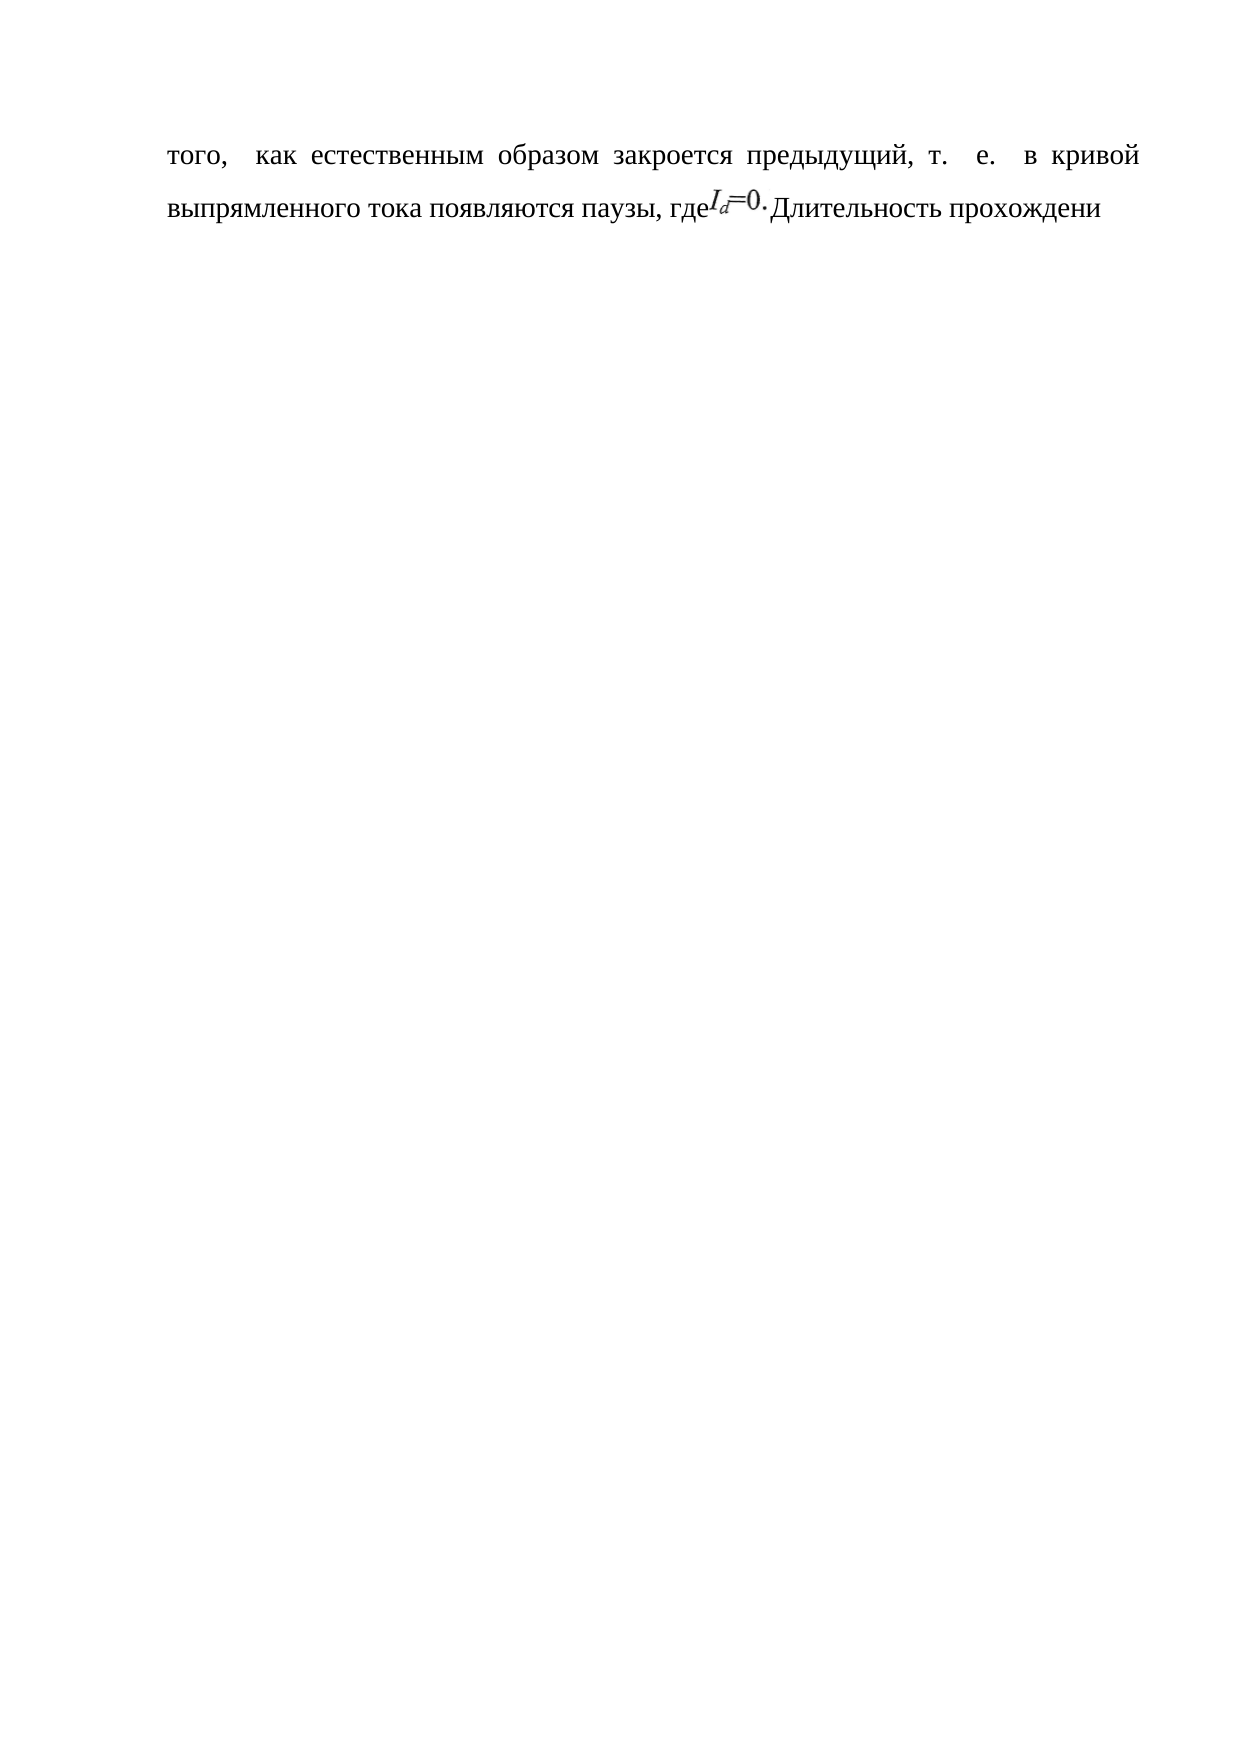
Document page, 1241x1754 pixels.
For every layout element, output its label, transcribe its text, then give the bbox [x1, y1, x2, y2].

text того, как естественным образом закроется предыдущий, т. е. в кривой выпрямленного тока появляются паузы, гдеДлительность прохождени [167, 137, 1142, 223]
picture [709, 187, 771, 217]
